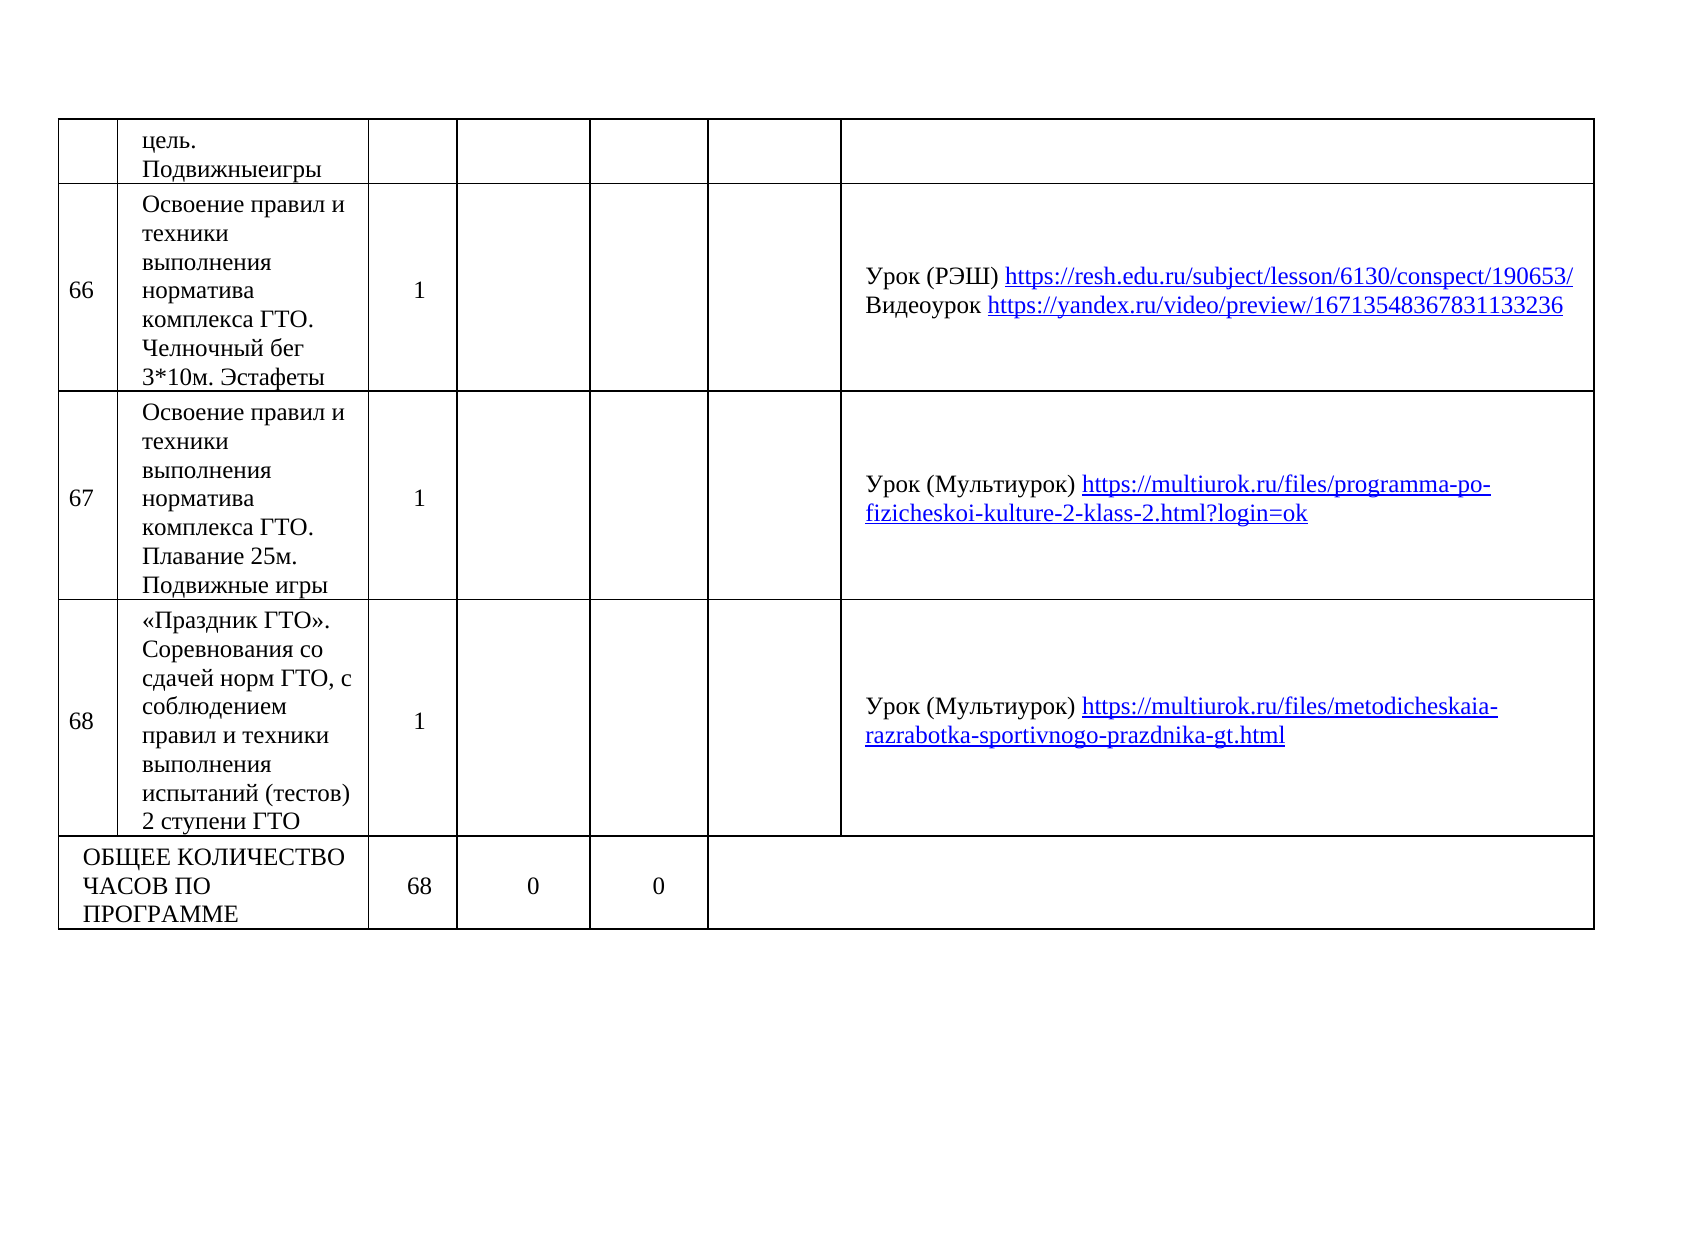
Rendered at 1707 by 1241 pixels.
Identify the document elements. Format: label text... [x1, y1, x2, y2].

table_cell [458, 184, 589, 390]
table_cell 1 [369, 600, 456, 835]
table_cell 1 [369, 184, 456, 390]
table_cell [591, 120, 707, 182]
table_cell Урок (РЭШ) https://resh.edu.ru/subject/lesson/6130/conspect/190653/ Видеоурок https://yandex.ru/video/preview/16713548367831133236 [842, 184, 1593, 390]
table_cell «Праздник ГТО». Соревнования со сдачей норм ГТО, с соблюдением правил и техники выполнения испытаний (тестов) 2 ступени ГТО [118, 600, 368, 835]
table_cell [842, 120, 1593, 182]
table_cell 67 [59, 392, 117, 598]
table_cell 0 [591, 837, 707, 928]
table_cell Освоение правил и техники выполнения норматива комплекса ГТО. Челночный бег 3*10м. Эстафеты [118, 184, 368, 390]
table_cell [709, 392, 840, 598]
table_cell [458, 600, 589, 835]
table_cell 68 [59, 600, 117, 835]
table_cell Урок (Мультиурок) https://multiurok.ru/files/metodicheskaia-razrabotka-sportivnogo-prazdnika-gt.html [842, 600, 1593, 835]
table_cell 0 [458, 837, 589, 928]
table_cell Урок (Мультиурок) https://multiurok.ru/files/programma-po-fizicheskoi-kulture-2-klass-2.html?login=ok [842, 392, 1593, 598]
table_cell 1 [369, 120, 456, 182]
table_cell [458, 392, 589, 598]
table_cell Освоение правил и техники выполнения норматива комплекса ГТО. Плавание 25м. Подвижные игры [118, 392, 368, 598]
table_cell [118, 120, 368, 182]
table_cell ОБЩЕЕ КОЛИЧЕСТВО ЧАСОВ ПО ПРОГРАММЕ [59, 837, 368, 928]
table_cell [709, 120, 840, 182]
table_cell [709, 600, 840, 835]
table_cell [591, 600, 707, 835]
table_cell 65 [59, 120, 117, 182]
table_cell [709, 184, 840, 390]
table_cell [458, 120, 589, 182]
table_cell 1 [369, 392, 456, 598]
table_cell [591, 392, 707, 598]
table_cell [591, 184, 707, 390]
table_cell 68 [369, 837, 456, 928]
table_cell [709, 837, 1593, 928]
table_cell 66 [59, 184, 117, 390]
